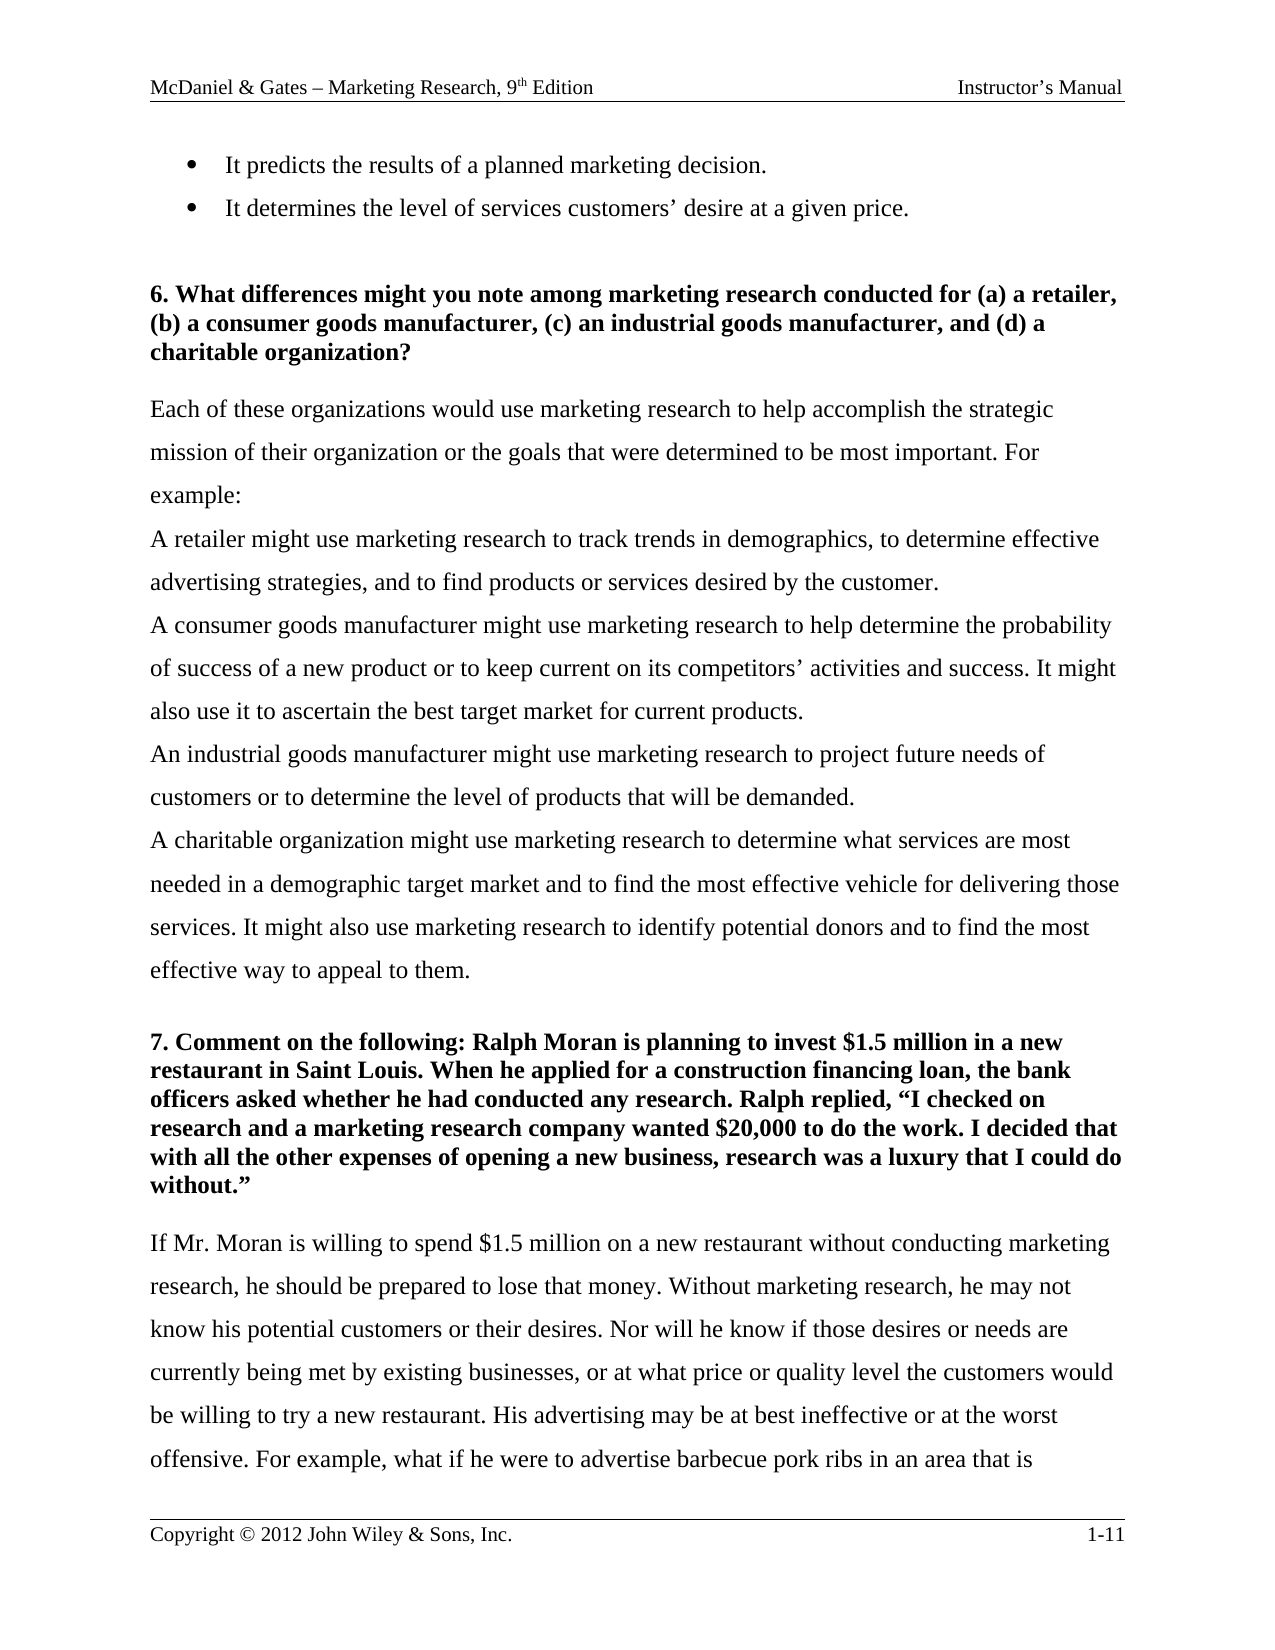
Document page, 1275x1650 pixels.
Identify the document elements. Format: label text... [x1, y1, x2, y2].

text 6. What differences might you note among marketing research conducted for (a) a retailer, (b) a consumer goods manufacturer, (c) an industrial goods manufacturer, and (d) a charitable organization? [150, 279, 1125, 366]
text A consumer goods manufacturer might use marketing research to help determine the probability of success of a new product or to keep current on its competitors’ activities and success. It might also use it to ascertain the best target market for current products. [150, 610, 1125, 725]
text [150, 1228, 1125, 1472]
text Each of these organizations would use marketing research to help accomplish the strategic mission of their organization or the goals that were determined to be most important. For example: [150, 394, 1125, 509]
list It determines the level of services customers’ desire at a given price. [187, 193, 1125, 222]
text An industrial goods manufacturer might use marketing research to project future needs of customers or to determine the level of products that will be demanded. [150, 739, 1125, 811]
text 7. Comment on the following: Ralph Moran is planning to invest $1.5 million in a new restaurant in Saint Louis. When he applied for a construction financing loan, the bank officers asked whether he had conducted any research. Ralph replied, “I checked on research and a marketing research company wanted $20,000 to do the work. I decided that with all the other expenses of opening a new business, research was a luxury that I could do without.” [150, 1027, 1125, 1199]
text A retailer might use marketing research to track trends in demographics, to determine effective advertising strategies, and to find products or services desired by the customer. [150, 524, 1125, 596]
list It predicts the results of a planned marketing decision. [187, 150, 1125, 179]
text A charitable organization might use marketing research to determine what services are most needed in a demographic target market and to find the most effective vehicle for delivering those services. It might also use marketing research to identify potential donors and to find the most effective way to appeal to them. [150, 826, 1125, 984]
